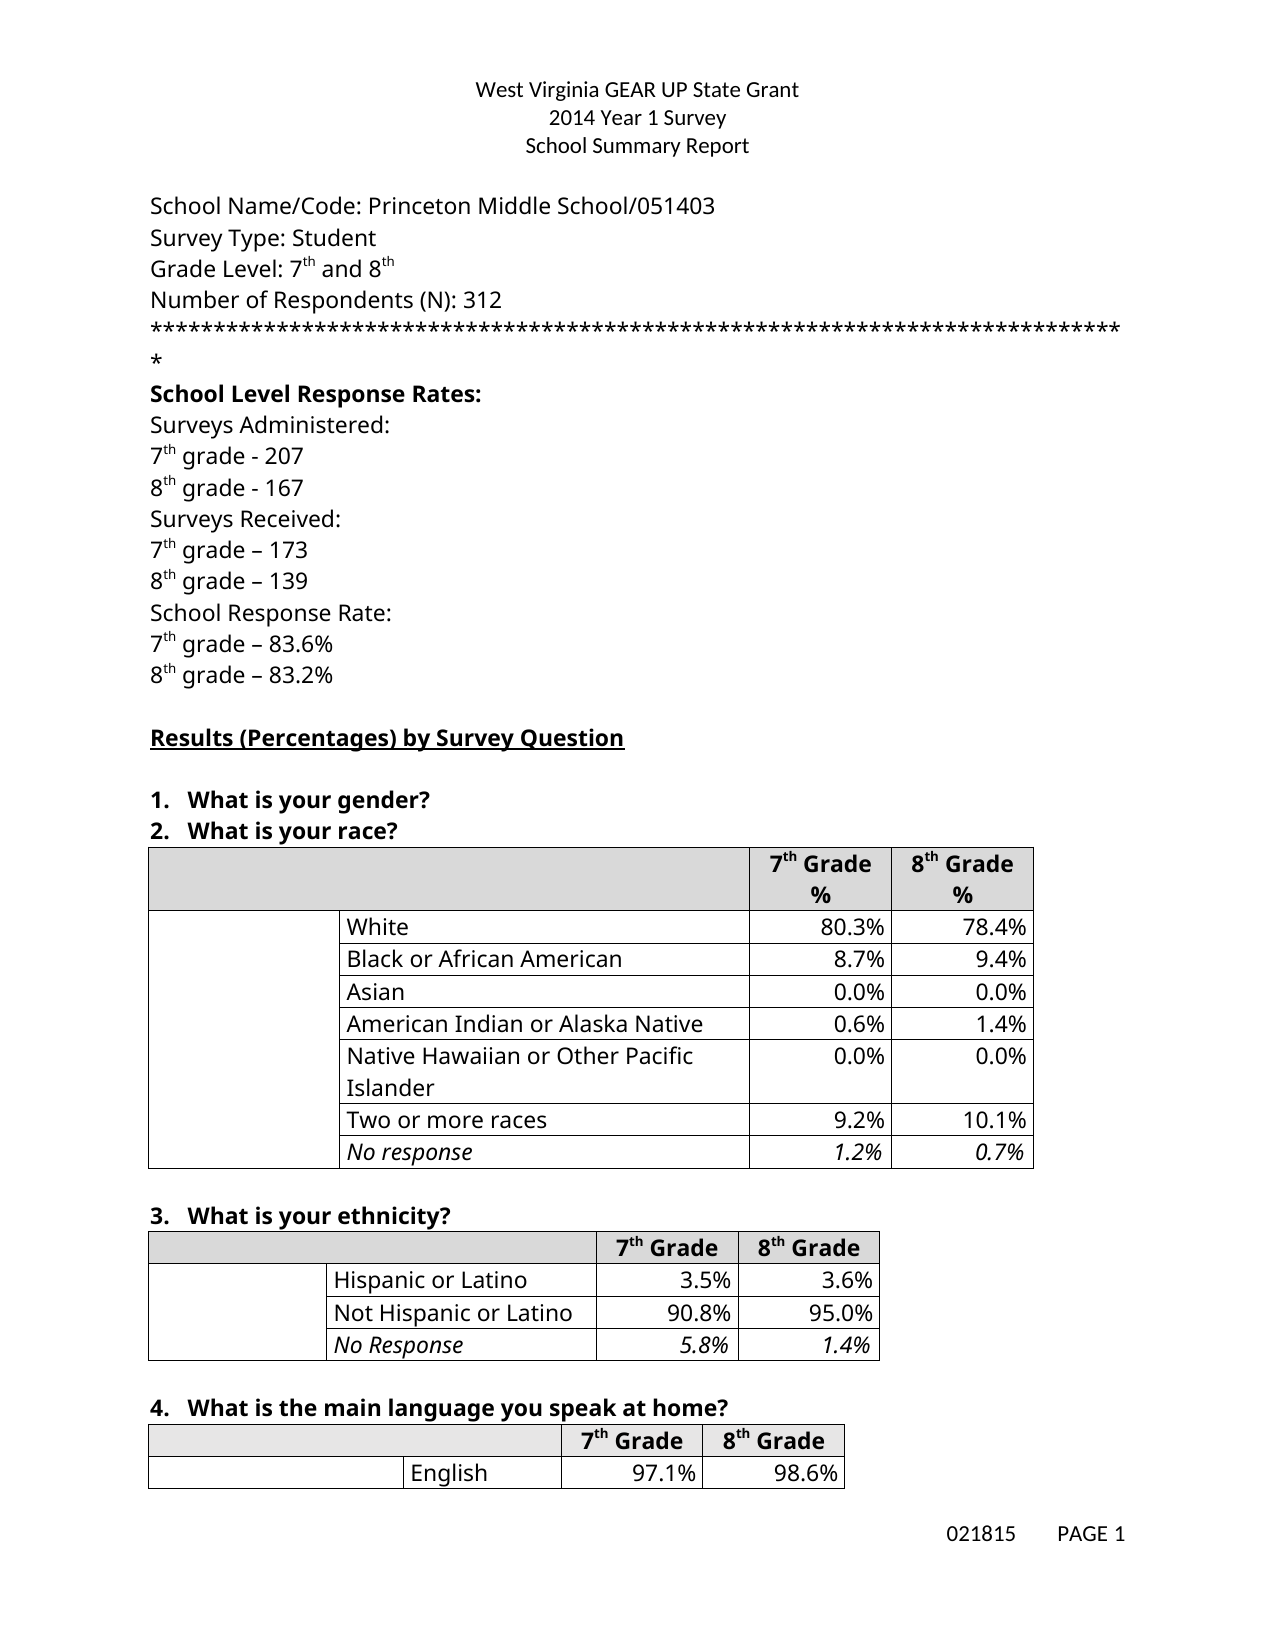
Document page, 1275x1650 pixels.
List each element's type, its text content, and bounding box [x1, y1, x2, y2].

list What is your race? [150, 815, 1125, 847]
table_cell [149, 911, 339, 1167]
table_cell Not Hispanic or Latino [327, 1297, 596, 1328]
table_cell 0.0% [892, 1040, 1033, 1103]
list What is your ethnicity? [150, 1200, 1125, 1231]
table_cell [149, 1457, 403, 1488]
table_cell No Response [327, 1329, 596, 1360]
table_header 7th Grade [562, 1425, 702, 1456]
table_cell 95.0% [739, 1297, 879, 1328]
text School Level Response Rates: [150, 378, 1125, 409]
table_cell Native Hawaiian or Other Pacific Islander [340, 1040, 749, 1103]
table_cell 0.0% [892, 976, 1033, 1007]
table_header [149, 1425, 561, 1456]
table_cell 3.5% [597, 1264, 738, 1296]
text 7th grade - 207 [150, 440, 1125, 472]
table_cell Two or more races [340, 1104, 749, 1135]
text 8th grade - 167 [150, 472, 1125, 503]
table_cell 78.4% [892, 911, 1033, 942]
text Results (Percentages) by Survey Question [150, 722, 1125, 753]
text Survey Type: Student [150, 222, 1125, 253]
table_cell English [404, 1457, 561, 1488]
text School Name/Code: Princeton Middle School/051403 [150, 190, 1125, 222]
text School Response Rate: [150, 597, 1125, 628]
table_cell White [340, 911, 749, 942]
table_header 7th Grade % [750, 848, 891, 910]
list What is your gender? [150, 784, 1125, 815]
table_cell 3.6% [739, 1264, 879, 1296]
table_cell 1.2% [750, 1136, 891, 1167]
table_header [149, 848, 749, 910]
table_cell 90.8% [597, 1297, 738, 1328]
table_cell 10.1% [892, 1104, 1033, 1135]
table_cell 0.0% [750, 976, 891, 1007]
table_header 8th Grade [739, 1232, 879, 1263]
table_cell Asian [340, 976, 749, 1007]
table_cell Black or African American [340, 944, 749, 975]
table_cell 8.7% [750, 944, 891, 975]
table_cell 0.0% [750, 1040, 891, 1103]
text 7th grade – 83.6% [150, 628, 1125, 659]
text 8th grade – 139 [150, 565, 1125, 597]
table_cell Hispanic or Latino [327, 1264, 596, 1296]
table_header 8th Grade % [892, 848, 1033, 910]
table_cell 98.6% [703, 1457, 844, 1488]
table_cell 9.4% [892, 944, 1033, 975]
table_cell 0.6% [750, 1008, 891, 1039]
table_cell 80.3% [750, 911, 891, 942]
table_cell 9.2% [750, 1104, 891, 1135]
text Number of Respondents (N): 312 [150, 284, 1125, 315]
table_cell 0.7% [892, 1136, 1033, 1167]
text ****************************************************************************** [150, 315, 1125, 378]
text 7th grade – 173 [150, 534, 1125, 565]
table_cell 97.1% [562, 1457, 702, 1488]
table_header [149, 1232, 596, 1263]
table_cell 1.4% [892, 1008, 1033, 1039]
table_cell 5.8% [597, 1329, 738, 1360]
table_header 8th Grade [703, 1425, 844, 1456]
text Surveys Administered: [150, 409, 1125, 440]
table_header 7th Grade [597, 1232, 738, 1263]
table_cell American Indian or Alaska Native [340, 1008, 749, 1039]
list What is the main language you speak at home? [150, 1392, 1125, 1424]
text 8th grade – 83.2% [150, 659, 1125, 690]
text Grade Level: 7th and 8th [150, 253, 1125, 284]
table_cell No response [340, 1136, 749, 1167]
table_cell [149, 1264, 326, 1360]
table_cell 1.4% [739, 1329, 879, 1360]
text Surveys Received: [150, 503, 1125, 534]
